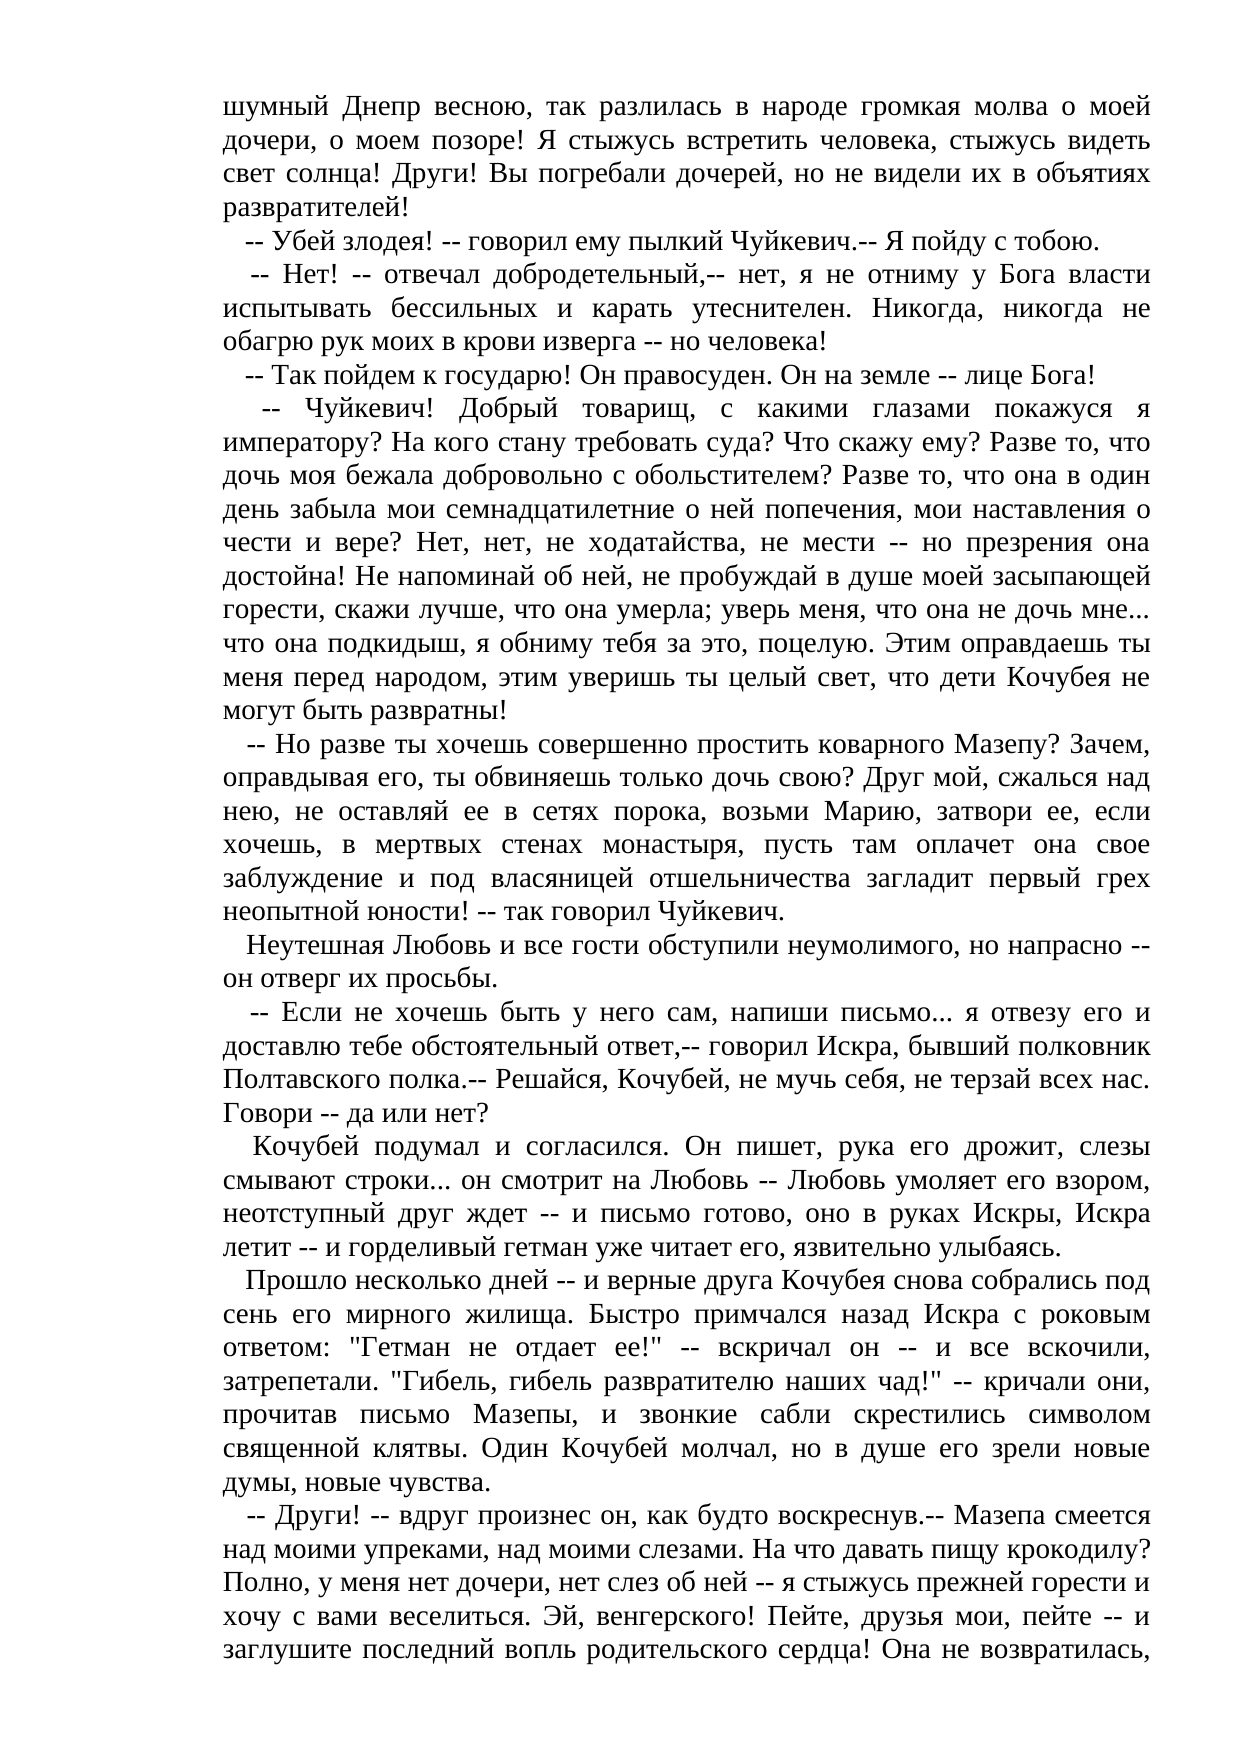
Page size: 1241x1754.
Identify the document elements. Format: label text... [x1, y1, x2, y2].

text -- Убей злодея! -- говорил ему пылкий Чуйкевич.-- Я пойду с тобою. [223, 223, 1152, 256]
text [223, 1497, 1152, 1665]
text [223, 88, 1152, 223]
text -- Нет! -- отвечал добродетельный,-- нет, я не отниму у Бога власти испытывать бессильных и карать утеснителен. Никогда, никогда не обагрю рук моих в крови изверга -- но человека! [223, 256, 1152, 357]
text Неутешная Любовь и все гости обступили неумолимого, но напрасно -- он отверг их просьбы. [223, 927, 1152, 994]
text -- Чуйкевич! Добрый товарищ, с какими глазами покажуся я императору? На кого стану требовать суда? Что скажу ему? Разве то, что дочь моя бежала добровольно с обольстителем? Разве то, что она в один день забыла мои семнадцатилетние о ней попечения, мои наставления о чести и вере? Нет, нет, не ходатайства, не мести -- но презрения она достойна! Не напоминай об ней, не пробуждай в душе моей засыпающей горести, скажи лучше, что она умерла; уверь меня, что она не дочь мне... что она подкидыш, я обниму тебя за это, поцелую. Этим оправдаешь ты меня перед народом, этим уверишь ты целый свет, что дети Кочубея не могут быть развратны! [223, 390, 1152, 726]
text -- Если не хочешь быть у него сам, напиши письмо... я отвезу его и доставлю тебе обстоятельный ответ,-- говорил Искра, бывший полковник Полтавского полка.-- Решайся, Кочубей, не мучь себя, не терзай всех нас. Говори -- да или нет? [223, 994, 1152, 1128]
text -- Так пойдем к государю! Он правосуден. Он на земле -- лице Бога! [223, 357, 1152, 390]
text Кочубей подумал и согласился. Он пишет, рука его дрожит, слезы смывают строки... он смотрит на Любовь -- Любовь умоляет его взором, неотступный друг ждет -- и письмо готово, оно в руках Искры, Искра летит -- и горделивый гетман уже читает его, язвительно улыбаясь. [223, 1128, 1152, 1262]
text Прошло несколько дней -- и верные друга Кочубея снова собрались под сень его мирного жилища. Быстро примчался назад Искра с роковым ответом: "Гетман не отдает ее!" -- вскричал он -- и все вскочили, затрепетали. "Гибель, гибель развратителю наших чад!" -- кричали они, прочитав письмо Мазепы, и звонкие сабли скрестились символом священной клятвы. Один Кочубей молчал, но в душе его зрели новые думы, новые чувства. [223, 1262, 1152, 1497]
text -- Но разве ты хочешь совершенно простить коварного Мазепу? Зачем, оправдывая его, ты обвиняешь только дочь свою? Друг мой, сжалься над нею, не оставляй ее в сетях порока, возьми Марию, затвори ее, если хочешь, в мертвых стенах монастыря, пусть там оплачет она свое заблуждение и под власяницей отшельничества загладит первый грех неопытной юности! -- так говорил Чуйкевич. [223, 726, 1152, 927]
